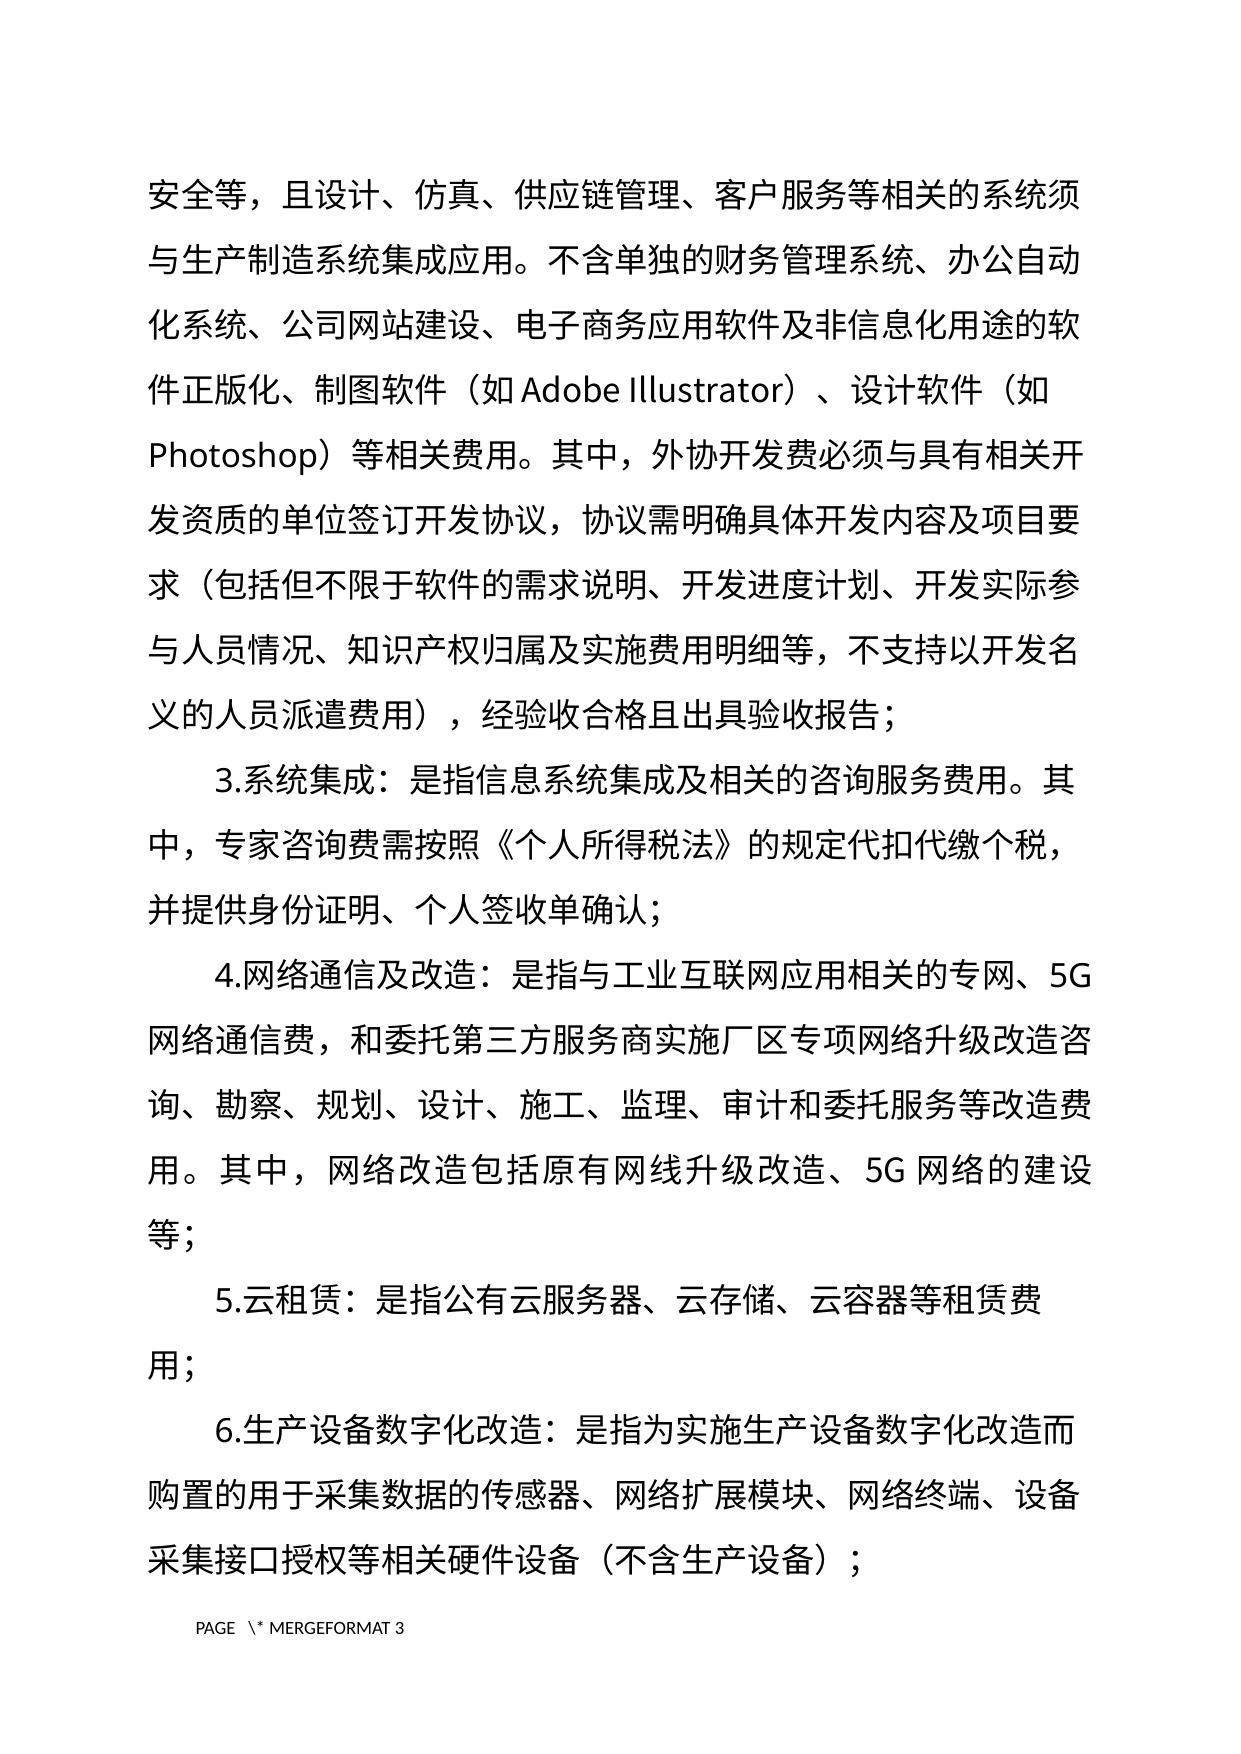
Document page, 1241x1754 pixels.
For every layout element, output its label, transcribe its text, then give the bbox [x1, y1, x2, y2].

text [148, 161, 1093, 746]
text 4.网络通信及改造：是指与工业互联网应用相关的专网、5G网络通信费，和委托第三方服务商实施厂区专项网络升级改造咨询、勘察、规划、设计、施工、监理、审计和委托服务等改造费用。其中，网络改造包括原有网线升级改造、5G网络的建设等； [148, 941, 1093, 1266]
text 5.云租赁：是指公有云服务器、云存储、云容器等租赁费用； [148, 1266, 1093, 1396]
text 6.生产设备数字化改造：是指为实施生产设备数字化改造而购置的用于采集数据的传感器、网络扩展模块、网络终端、设备采集接口授权等相关硬件设备（不含生产设备）； [148, 1396, 1093, 1591]
text 3.系统集成：是指信息系统集成及相关的咨询服务费用。其中，专家咨询费需按照《个人所得税法》的规定代扣代缴个税，并提供身份证明、个人签收单确认； [148, 746, 1093, 941]
